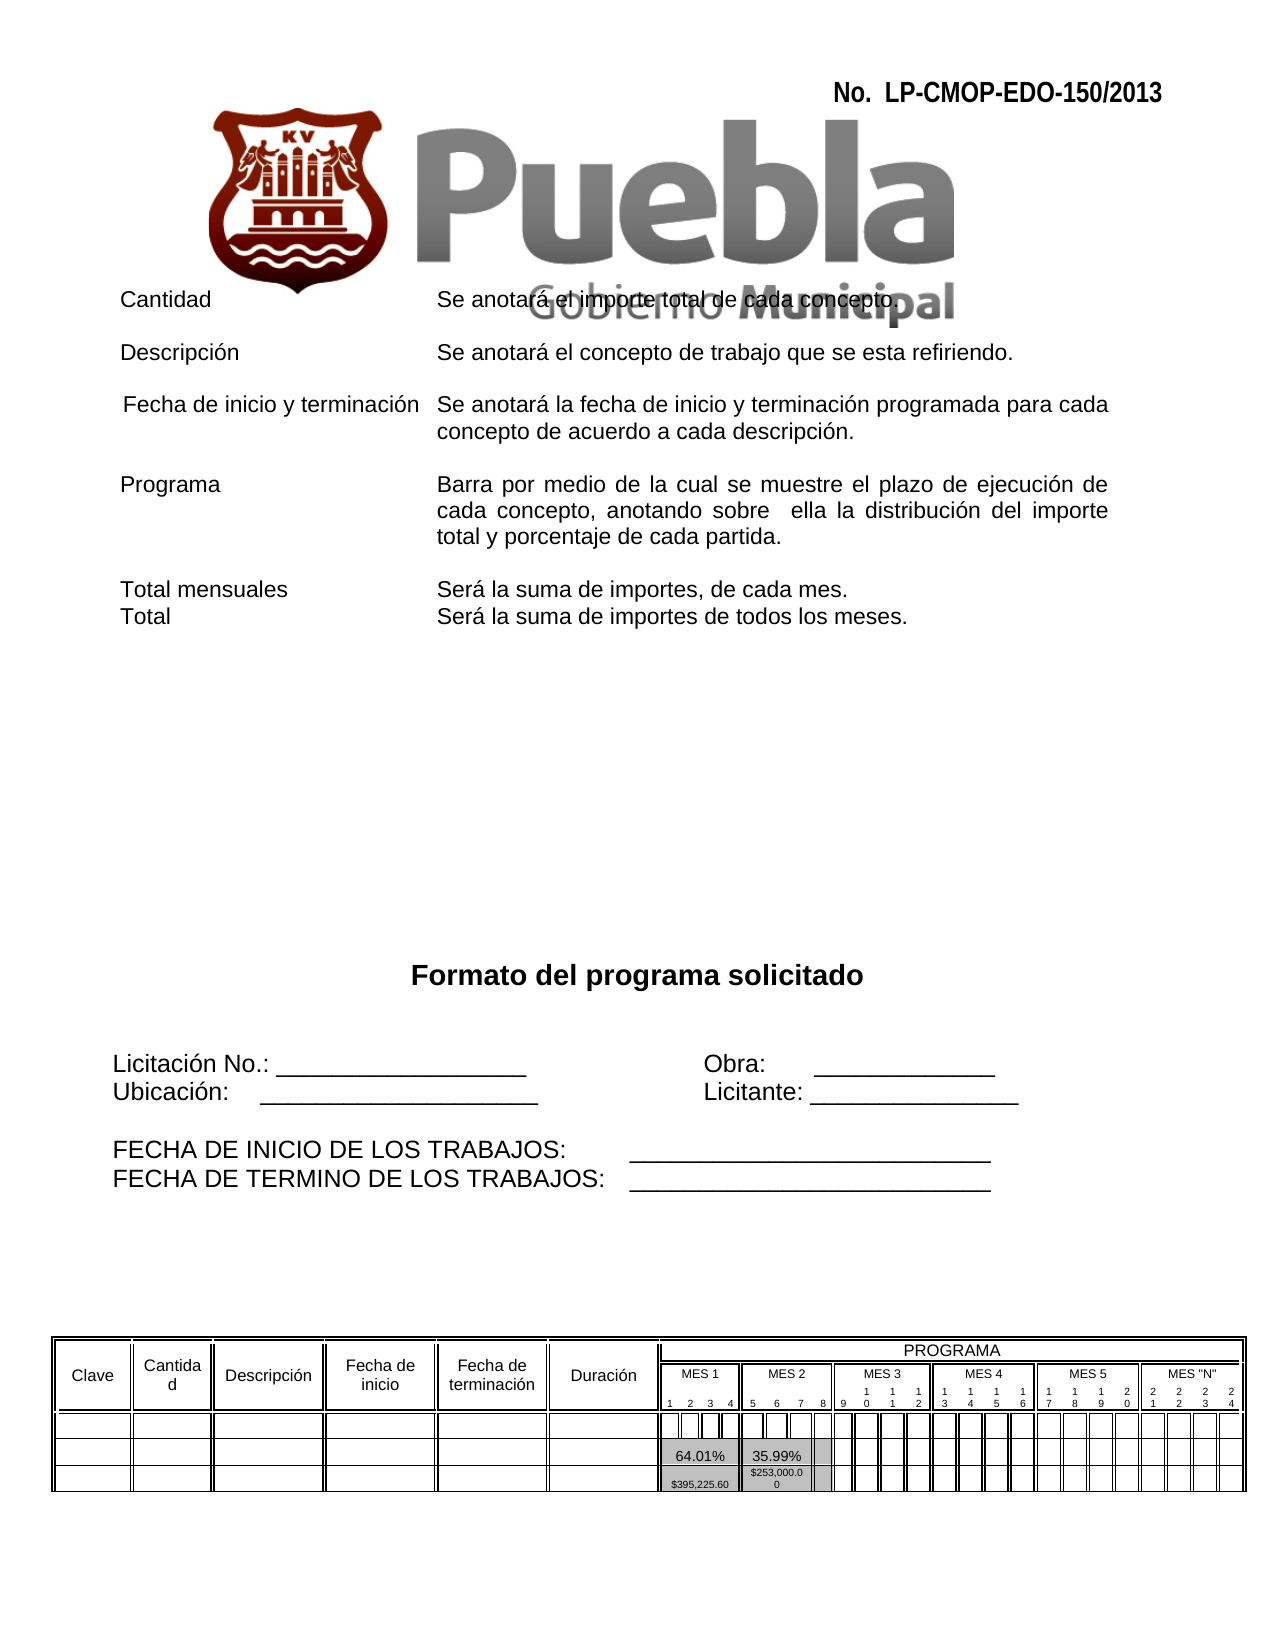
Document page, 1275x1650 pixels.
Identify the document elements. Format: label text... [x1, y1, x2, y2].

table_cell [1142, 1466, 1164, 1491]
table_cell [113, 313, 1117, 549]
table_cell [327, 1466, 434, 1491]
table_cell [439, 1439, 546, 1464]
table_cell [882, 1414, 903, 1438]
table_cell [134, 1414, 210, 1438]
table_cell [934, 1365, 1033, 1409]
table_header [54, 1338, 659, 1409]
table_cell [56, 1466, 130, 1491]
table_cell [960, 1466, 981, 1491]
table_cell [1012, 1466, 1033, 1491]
text Ubicación: ____________________ Licitante: _______________ [112, 1077, 1162, 1106]
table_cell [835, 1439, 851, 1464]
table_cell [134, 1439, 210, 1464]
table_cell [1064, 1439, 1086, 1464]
text FECHA DE TERMINO DE LOS TRABAJOS: __________________________ [112, 1163, 1162, 1192]
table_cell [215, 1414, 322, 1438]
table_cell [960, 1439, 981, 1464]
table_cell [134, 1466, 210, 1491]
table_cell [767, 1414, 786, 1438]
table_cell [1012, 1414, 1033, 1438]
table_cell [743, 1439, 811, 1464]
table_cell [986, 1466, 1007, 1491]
text FECHA DE INICIO DE LOS TRABAJOS: __________________________ [112, 1135, 1162, 1163]
picture [208, 108, 954, 286]
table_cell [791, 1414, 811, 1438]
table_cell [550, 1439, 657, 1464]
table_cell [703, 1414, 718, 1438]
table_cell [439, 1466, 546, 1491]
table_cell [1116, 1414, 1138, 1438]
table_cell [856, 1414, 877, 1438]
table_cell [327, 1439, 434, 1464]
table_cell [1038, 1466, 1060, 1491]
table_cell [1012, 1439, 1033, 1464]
text Licitación No.: __________________ Obra: _____________ [112, 1048, 1162, 1077]
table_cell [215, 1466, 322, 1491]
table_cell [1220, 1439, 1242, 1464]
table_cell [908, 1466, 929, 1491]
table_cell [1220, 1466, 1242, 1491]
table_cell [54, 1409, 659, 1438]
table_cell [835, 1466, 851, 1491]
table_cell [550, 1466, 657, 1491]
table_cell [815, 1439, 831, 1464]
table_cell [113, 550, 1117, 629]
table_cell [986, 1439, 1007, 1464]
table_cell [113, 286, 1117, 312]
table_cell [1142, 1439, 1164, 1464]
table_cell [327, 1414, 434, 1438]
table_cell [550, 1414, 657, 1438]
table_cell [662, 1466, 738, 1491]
text Formato del programa solicitado [112, 957, 1162, 991]
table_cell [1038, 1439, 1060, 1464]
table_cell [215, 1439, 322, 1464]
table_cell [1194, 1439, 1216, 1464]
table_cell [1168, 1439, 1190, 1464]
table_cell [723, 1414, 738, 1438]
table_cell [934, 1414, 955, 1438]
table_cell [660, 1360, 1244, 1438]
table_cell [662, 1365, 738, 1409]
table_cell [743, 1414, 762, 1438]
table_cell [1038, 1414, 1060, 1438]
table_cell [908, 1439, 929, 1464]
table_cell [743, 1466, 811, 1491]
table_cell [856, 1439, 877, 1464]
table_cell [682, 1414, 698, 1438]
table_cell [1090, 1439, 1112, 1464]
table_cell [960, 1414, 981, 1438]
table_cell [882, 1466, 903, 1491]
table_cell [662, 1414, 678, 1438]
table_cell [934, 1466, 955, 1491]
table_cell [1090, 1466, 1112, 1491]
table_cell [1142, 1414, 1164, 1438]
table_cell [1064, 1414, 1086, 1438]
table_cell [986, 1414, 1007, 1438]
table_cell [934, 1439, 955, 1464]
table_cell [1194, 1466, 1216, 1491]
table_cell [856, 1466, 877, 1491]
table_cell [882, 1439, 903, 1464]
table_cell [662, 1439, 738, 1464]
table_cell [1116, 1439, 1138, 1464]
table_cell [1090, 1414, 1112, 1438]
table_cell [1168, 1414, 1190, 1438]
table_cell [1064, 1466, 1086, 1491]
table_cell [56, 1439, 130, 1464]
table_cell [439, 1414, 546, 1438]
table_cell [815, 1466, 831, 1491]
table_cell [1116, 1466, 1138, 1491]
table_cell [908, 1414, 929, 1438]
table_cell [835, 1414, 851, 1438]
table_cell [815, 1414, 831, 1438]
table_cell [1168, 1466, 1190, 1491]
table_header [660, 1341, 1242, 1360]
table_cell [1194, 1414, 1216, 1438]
